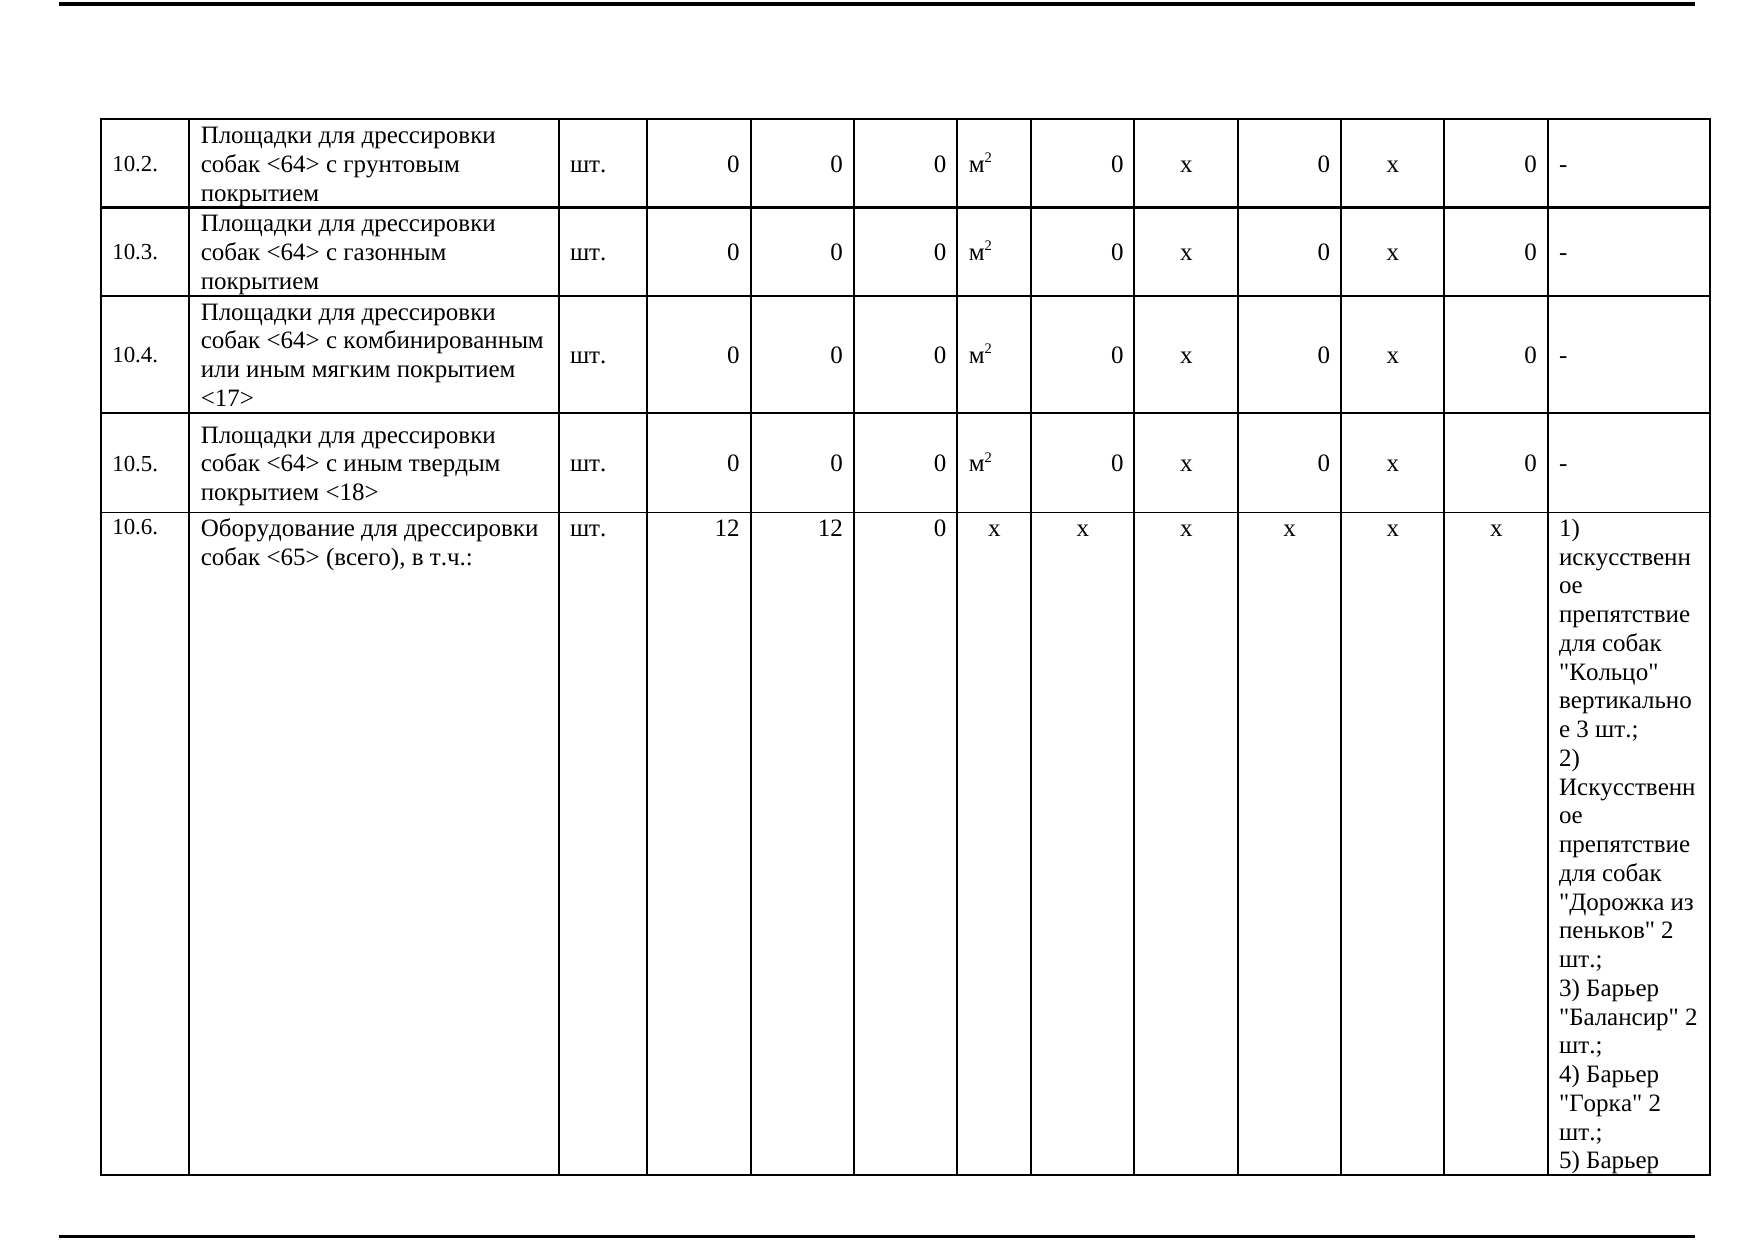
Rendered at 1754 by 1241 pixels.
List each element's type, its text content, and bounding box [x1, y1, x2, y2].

table_cell - [1549, 120, 1709, 206]
table_cell x [1239, 513, 1340, 1174]
table_cell 0 [855, 120, 956, 206]
table_cell 10.2. [102, 120, 188, 206]
table_cell шт. [560, 297, 646, 412]
table_cell x [1342, 414, 1443, 512]
table_cell 0 [855, 513, 956, 1174]
table_cell 0 [1032, 209, 1133, 295]
table_cell 0 [648, 297, 750, 412]
table_cell 0 [752, 209, 853, 295]
table_cell x [1135, 297, 1237, 412]
table_cell 10.5. [102, 414, 188, 512]
table_cell 0 [1239, 209, 1340, 295]
table_cell x [1032, 513, 1133, 1174]
table_cell 0 [855, 209, 956, 295]
table_cell м2 [958, 414, 1030, 512]
table_cell x [958, 513, 1030, 1174]
table_cell м2 [958, 209, 1030, 295]
table_cell 0 [648, 120, 750, 206]
table_cell x [1342, 120, 1443, 206]
table_cell 0 [1239, 120, 1340, 206]
table_cell x [1135, 120, 1237, 206]
table_cell 0 [1032, 120, 1133, 206]
table_cell 10.3. [102, 209, 188, 295]
table_cell x [1445, 513, 1547, 1174]
table_cell 12 [648, 513, 750, 1174]
table_cell x [1342, 513, 1443, 1174]
table_cell 0 [855, 297, 956, 412]
table_cell Площадки для дрессировки собак <64> с иным твердым покрытием <18> [190, 414, 558, 512]
table_cell 0 [1445, 414, 1547, 512]
table_cell шт. [560, 209, 646, 295]
table_cell 0 [1239, 297, 1340, 412]
table_cell 0 [1032, 297, 1133, 412]
table_cell 0 [1032, 414, 1133, 512]
table_cell x [1342, 297, 1443, 412]
table_cell шт. [560, 513, 646, 1174]
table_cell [1549, 513, 1709, 1174]
table_cell - [1549, 209, 1709, 295]
table_cell 0 [752, 297, 853, 412]
table_cell 10.4. [102, 297, 188, 412]
table_cell 12 [752, 513, 853, 1174]
table_cell - [1549, 297, 1709, 412]
table_cell 0 [1445, 120, 1547, 206]
table_cell 0 [648, 209, 750, 295]
table_cell x [1135, 209, 1237, 295]
table_cell 0 [1239, 414, 1340, 512]
table_cell 0 [1445, 209, 1547, 295]
table_cell шт. [560, 414, 646, 512]
table_cell Площадки для дрессировки собак <64> с грунтовым покрытием [190, 120, 558, 206]
table_cell 0 [648, 414, 750, 512]
table_cell x [1342, 209, 1443, 295]
table_cell 0 [752, 120, 853, 206]
table_cell м2 [958, 297, 1030, 412]
table_cell м2 [958, 120, 1030, 206]
table_cell 0 [855, 414, 956, 512]
table_cell x [1135, 414, 1237, 512]
table_cell x [1135, 513, 1237, 1174]
table_cell - [1549, 414, 1709, 512]
table_cell 10.6. [102, 513, 188, 1174]
table_cell Площадки для дрессировки собак <64> с комбинированным или иным мягким покрытием <17> [190, 297, 558, 412]
table_cell шт. [560, 120, 646, 206]
table_cell 0 [1445, 297, 1547, 412]
table_cell Площадки для дрессировки собак <64> с газонным покрытием [190, 209, 558, 295]
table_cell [190, 513, 558, 1174]
table_cell 0 [752, 414, 853, 512]
